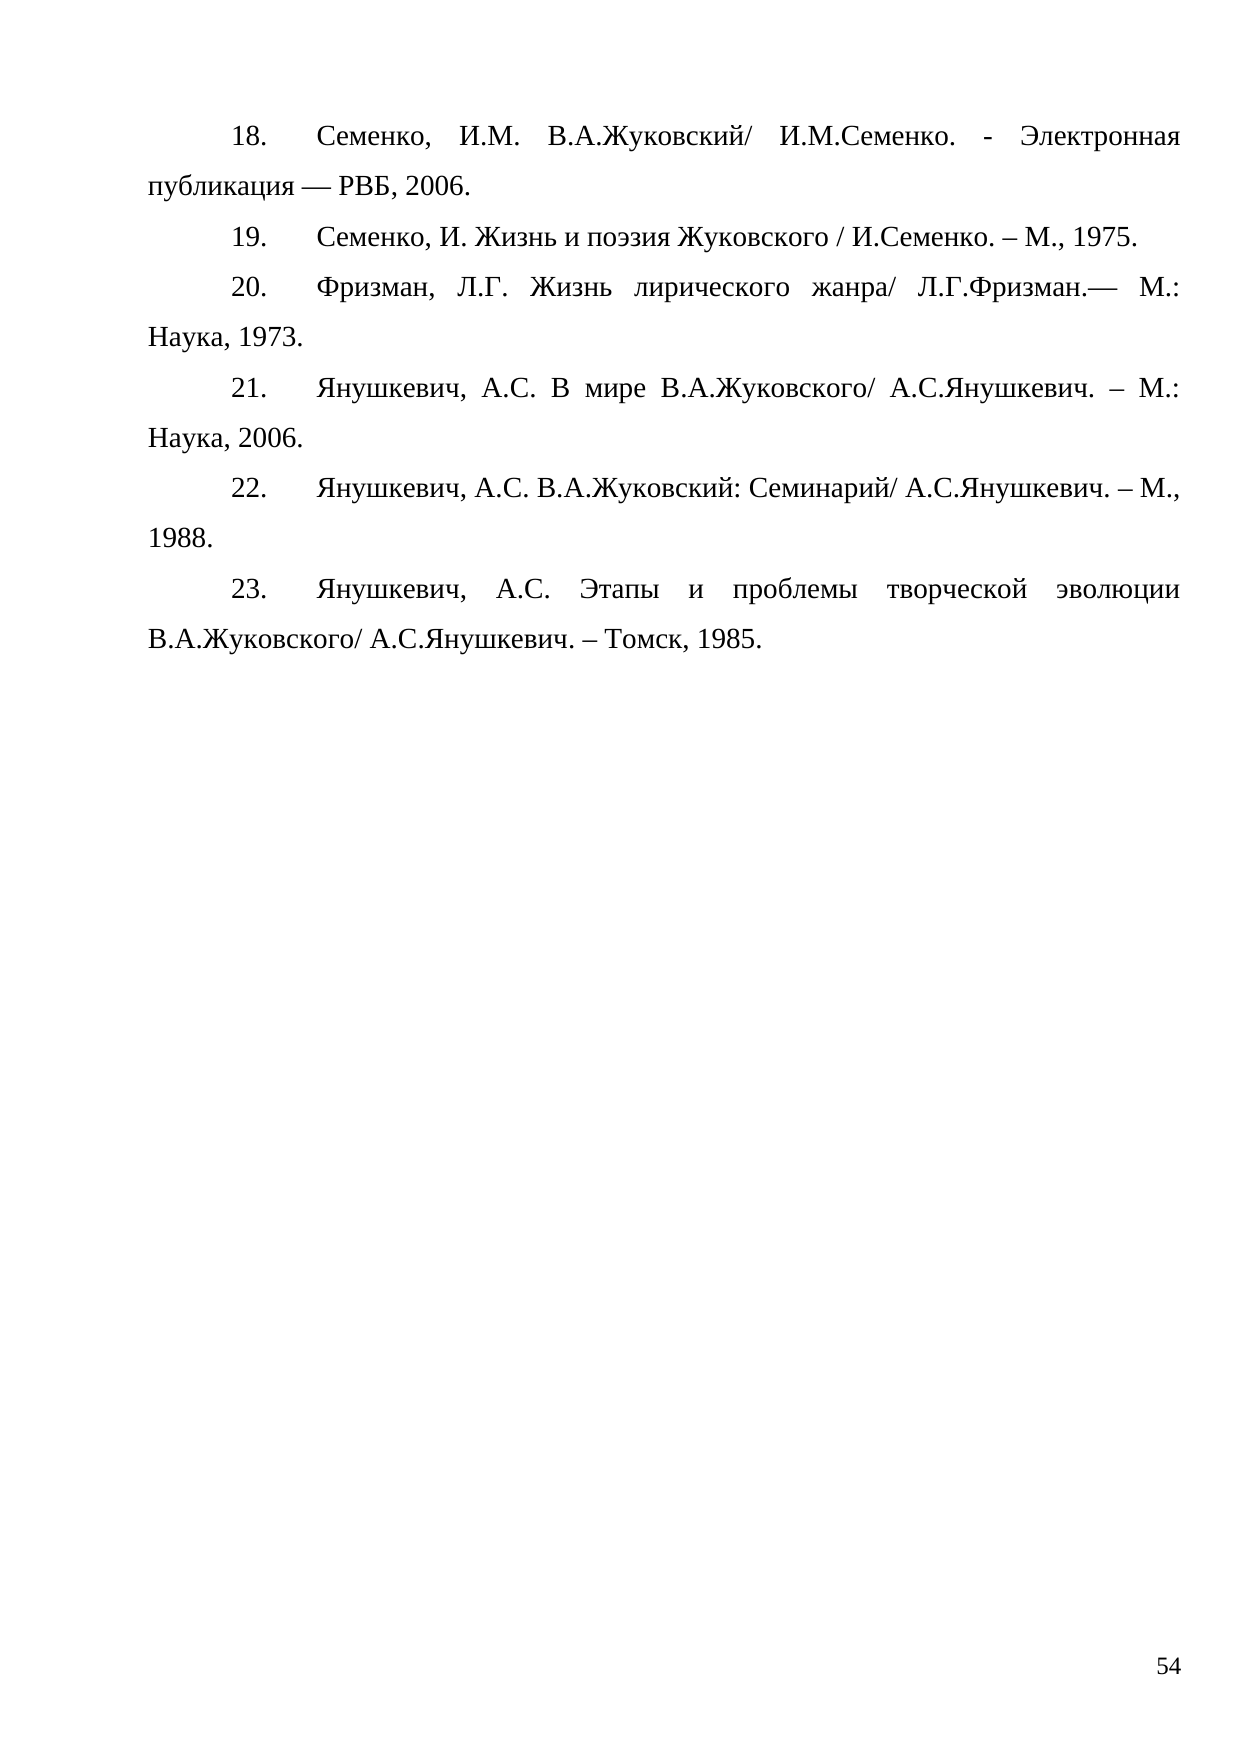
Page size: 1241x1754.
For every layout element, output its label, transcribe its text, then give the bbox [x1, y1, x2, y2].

list Янушкевич, А.С. В.А.Жуковский: Семинарий/ А.С.Янушкевич. – М., 1988. [148, 470, 1181, 554]
list Семенко, И.М. В.А.Жуковский/ И.М.Семенко. - Электронная публикация — РВБ, 2006. [148, 118, 1181, 202]
list Семенко, И. Жизнь и поэзия Жуковского / И.Семенко. – М., 1975. [148, 219, 1181, 252]
list Фризман, Л.Г. Жизнь лирического жанра/ Л.Г.Фризман.— М.: Наука, 1973. [148, 269, 1181, 353]
list Янушкевич, А.С. Этапы и проблемы творческой эволюции В.А.Жуковского/ А.С.Янушкевич. – Томск, 1985. [148, 571, 1181, 655]
list Янушкевич, А.С. В мире В.А.Жуковского/ А.С.Янушкевич. – М.: Наука, 2006. [148, 370, 1181, 453]
